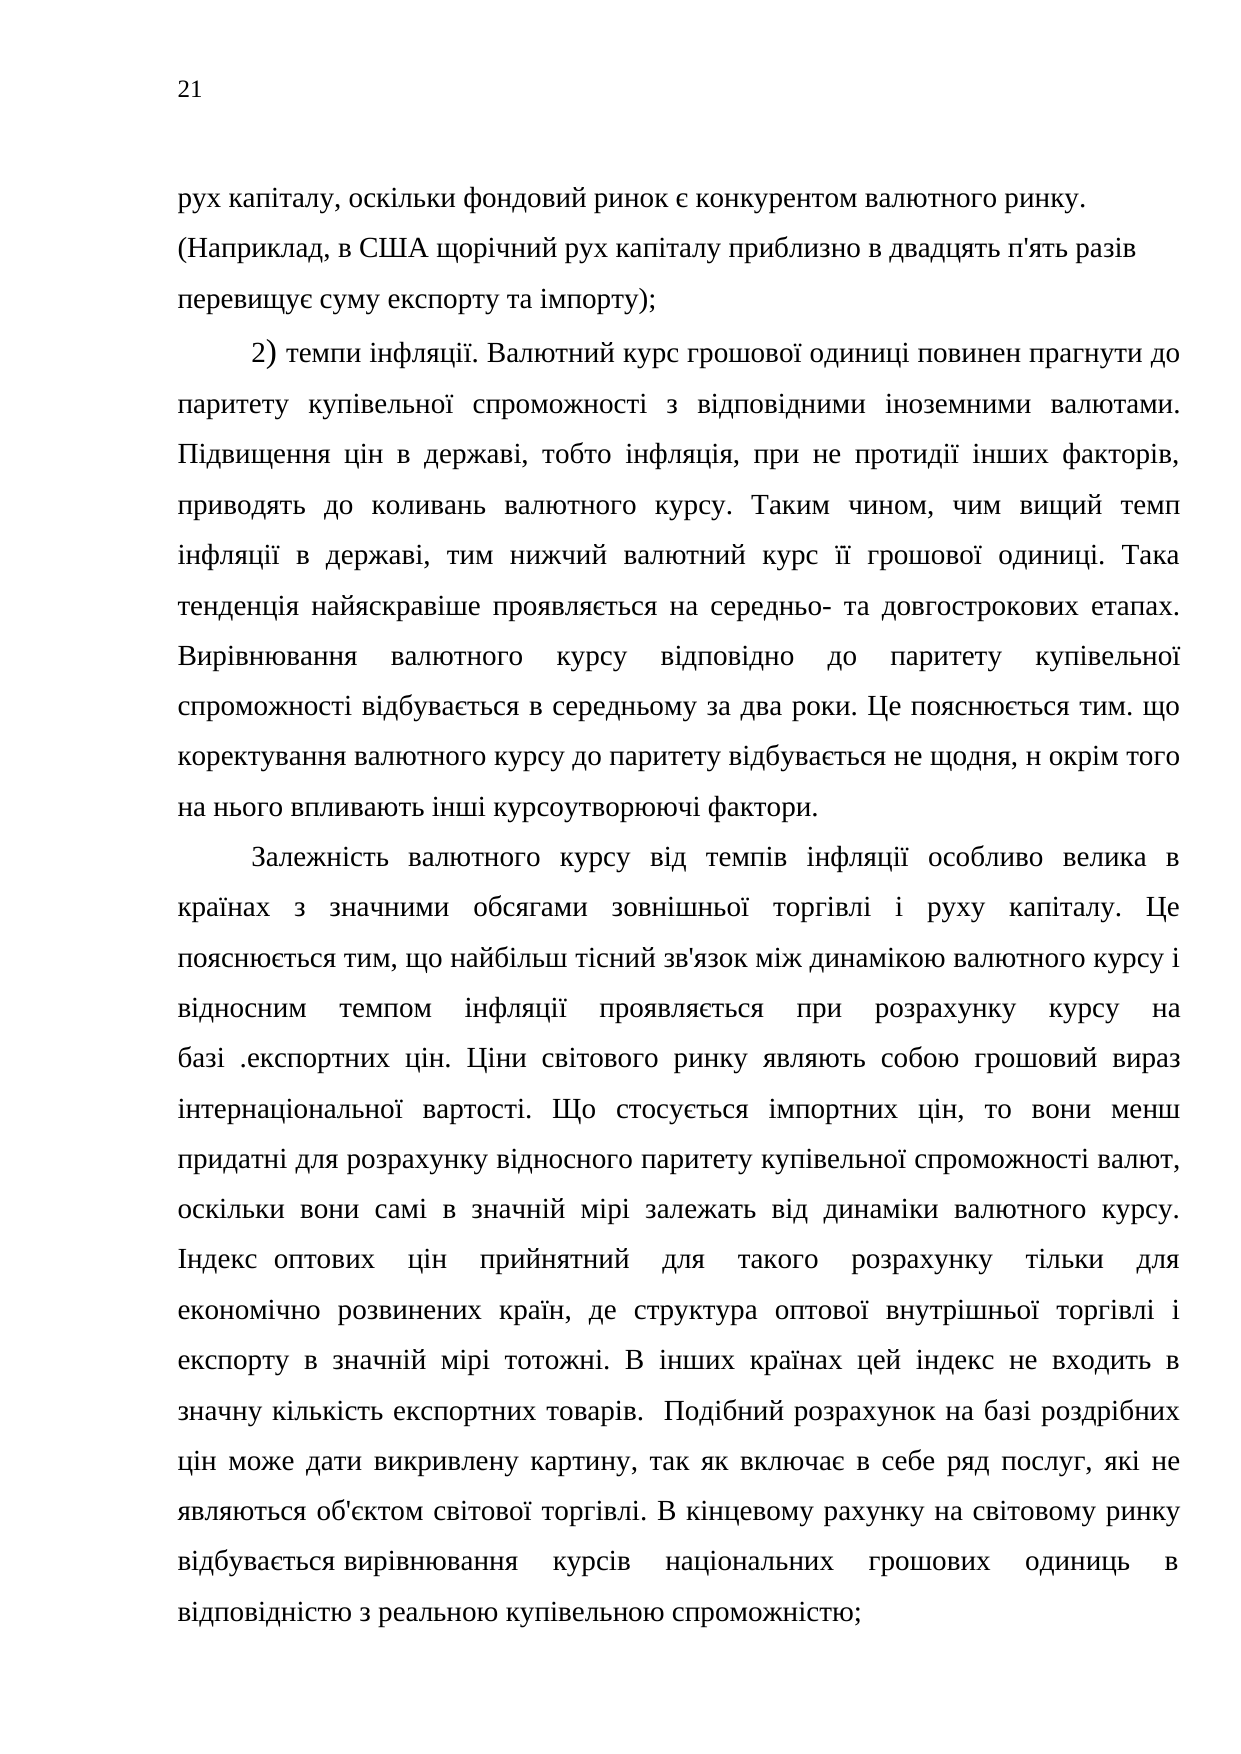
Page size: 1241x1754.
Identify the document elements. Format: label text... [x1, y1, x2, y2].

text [177, 180, 1181, 314]
text Залежність валютного курсу від темпів інфляції особливо велика в країнах з значними обсягами зовнішньої торгівлі і руху капіталу. Це пояснюється тим, що найбільш тісний зв'язок між динамікою валютного курсу і відносним темпом інфляції проявляється при розрахунку курсу на базі .експортних цін. Ціни світового ринку являють собою грошовий вираз інтернаціональної вартості. Що стосується імпортних цін, то вони менш придатні для розрахунку відносного паритету купівельної спроможності валют, оскільки вони самі в значній мірі залежать від динаміки валютного курсу. Індекс оптових цін прийнятний для такого розрахунку тільки для економічно розвинених країн, де структура оптової внутрішньої торгівлі і експорту в значній мірі тотожні. В інших країнах цей індекс не входить в значну кількість експортних товарів. Подібний розрахунок на базі роздрібних цін може дати викривлену картину, так як включає в себе ряд послуг, які не являються об'єктом світової торгівлі. В кінцевому рахунку на світовому ринку відбувається вирівнювання курсів національних грошових одиниць в відповідністю з реальною купівельною спроможністю; [177, 839, 1181, 1627]
text 2) темпи інфляції. Валютний курс грошової одиниці повинен прагнути до паритету купівельної спроможності з відповідними іноземними валютами. Підвищення цін в державі, тобто інфляція, при не протидії інших факторів, приводять до коливань валютного курсу. Таким чином, чим вищий темп інфляції в державі, тим нижчий валютний курс її грошової одиниці. Така тенденція найяскравіше проявляється на середньо- та довгострокових етапах. Вирівнювання валютного курсу відповідно до паритету купівельної спроможності відбувається в середньому за два роки. Це пояснюється тим. що коректування валютного курсу до паритету відбувається не щодня, н окрім того на нього впливають інші курсоутворюючі фактори. [177, 331, 1181, 822]
